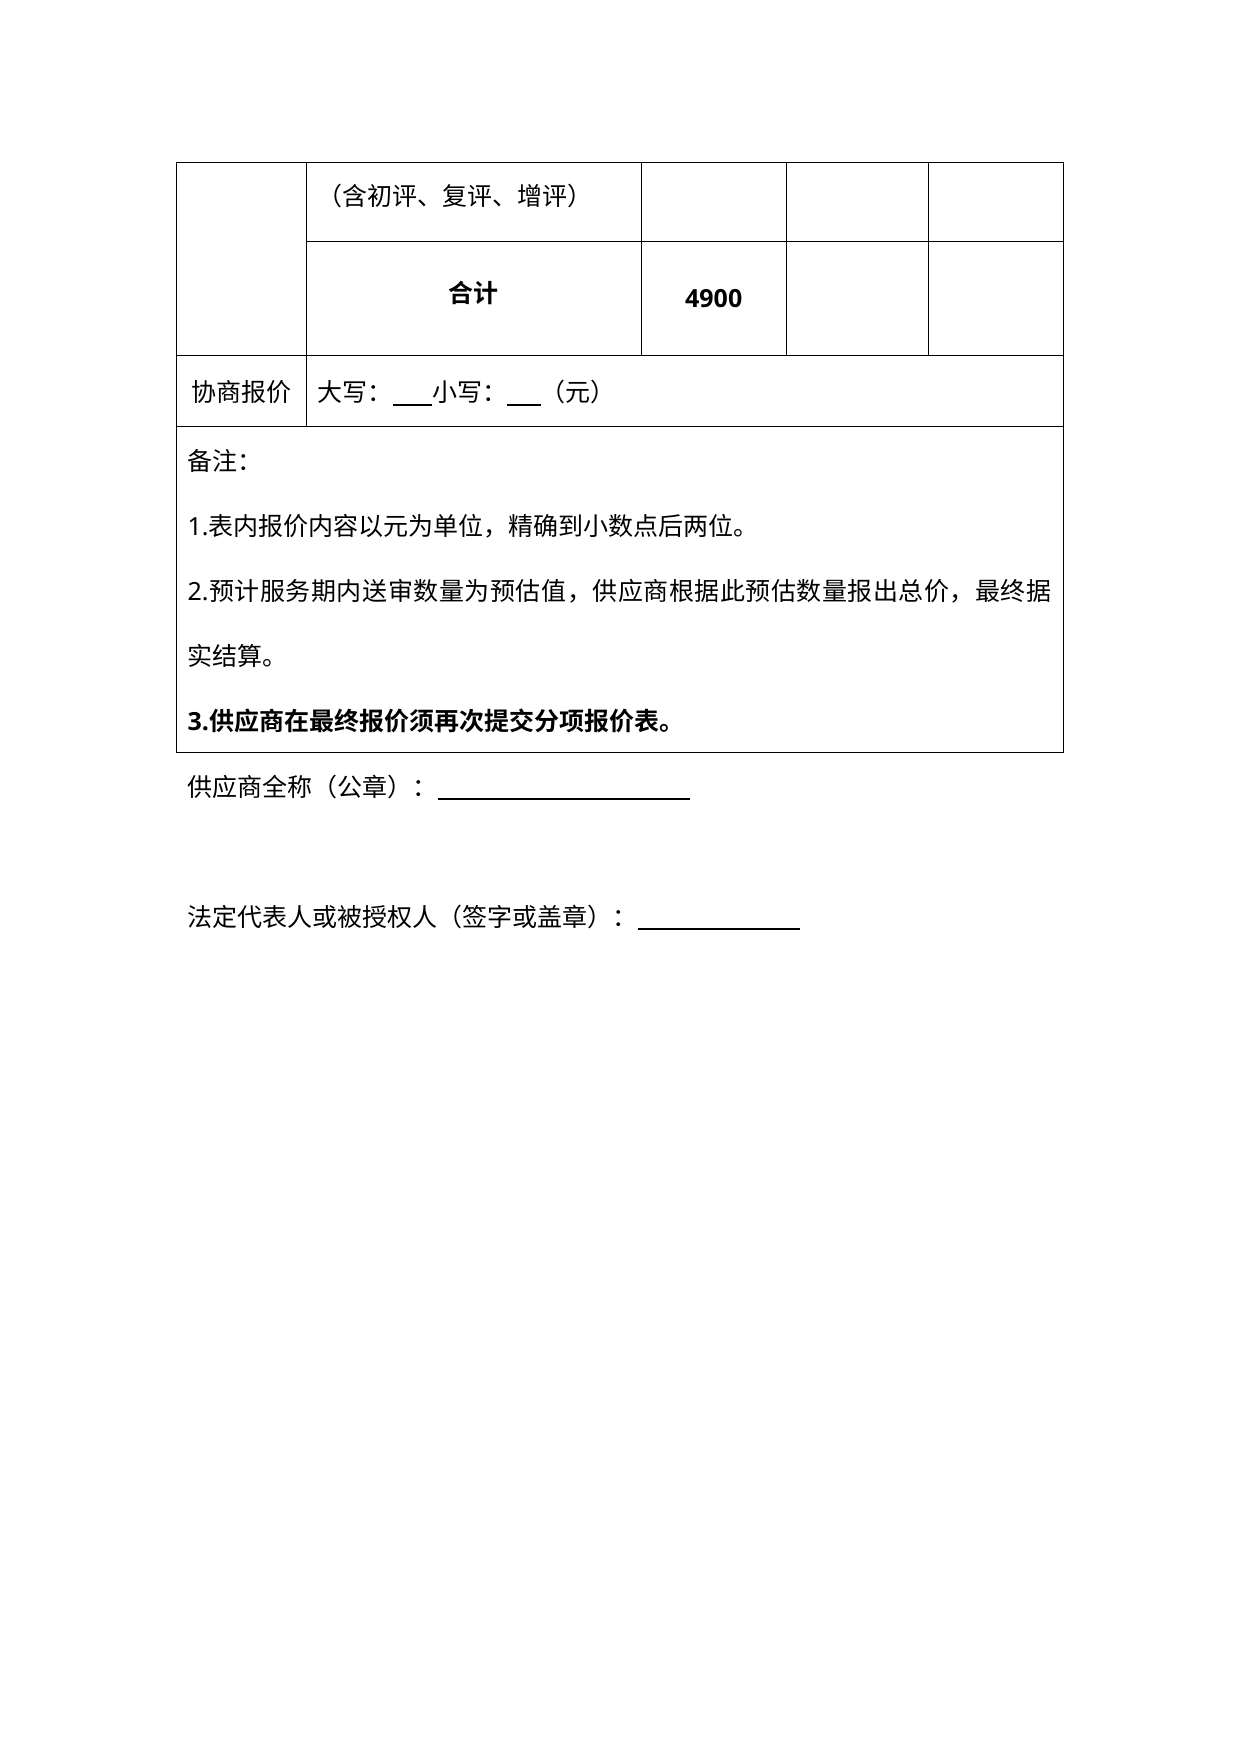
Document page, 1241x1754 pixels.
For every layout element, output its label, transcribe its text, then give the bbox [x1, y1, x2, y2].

table_cell [787, 163, 928, 241]
table_cell [929, 163, 1063, 241]
table_cell 大写： 小写： （元） [307, 356, 1063, 426]
table_cell 协商报价 [177, 356, 306, 426]
table_cell 4900 [642, 242, 786, 355]
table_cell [307, 163, 641, 241]
table_cell 备注： 1.表内报价内容以元为单位，精确到小数点后两位。 2.预计服务期内送审数量为预估值，供应商根据此预估数量报出总价，最终据实结算。 3.供应商在最终报价须再次提交分项报价表。 [177, 427, 1063, 752]
table_cell 60 [642, 163, 786, 241]
table_cell [929, 242, 1063, 355]
text 法定代表人或被授权人（签字或盖章）： [187, 883, 1053, 948]
table_cell 合计 [307, 242, 641, 355]
text 供应商全称（公章）： [187, 753, 1053, 818]
table_cell [787, 242, 928, 355]
